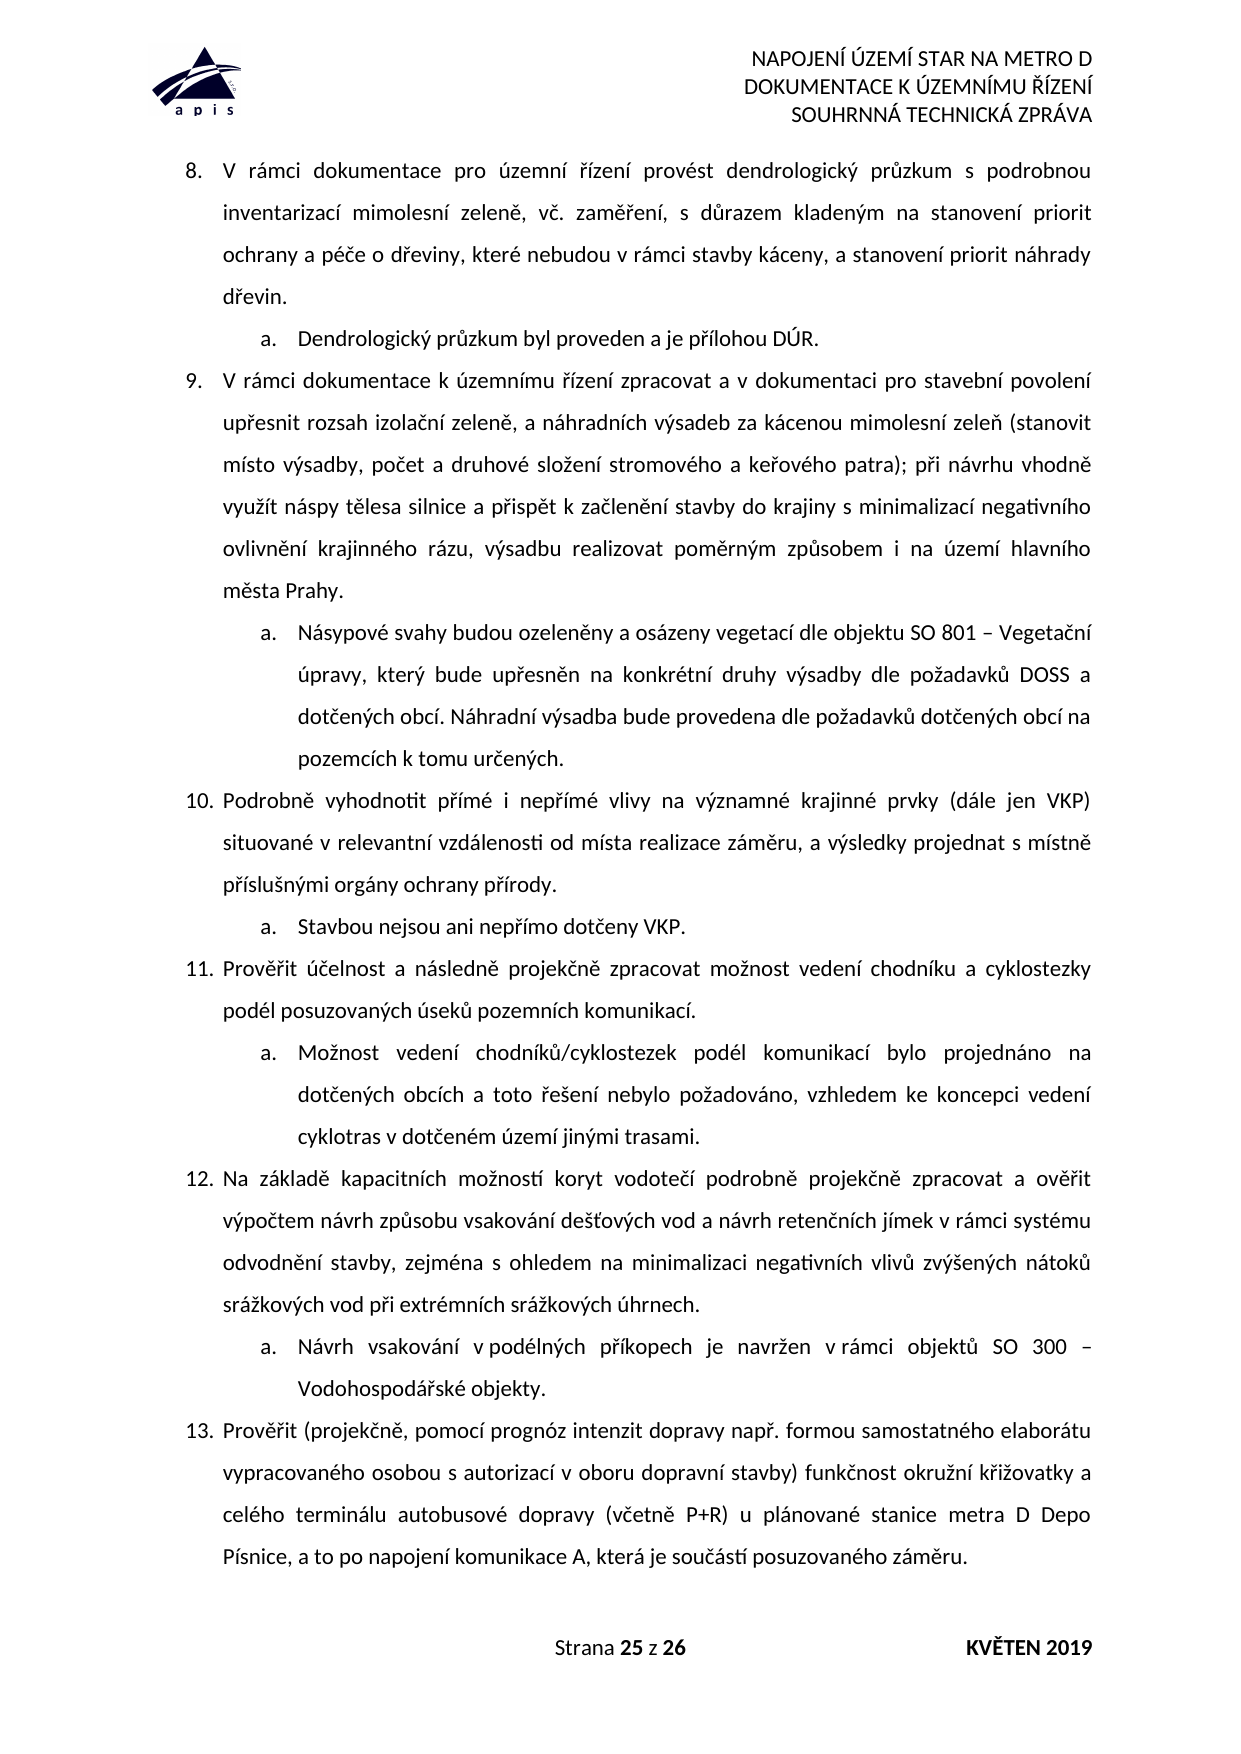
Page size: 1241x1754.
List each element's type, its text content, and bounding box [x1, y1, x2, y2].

list V rámci dokumentace k územnímu řízení zpracovat a v dokumentaci pro stavební povolení upřesnit rozsah izolační zeleně, a náhradních výsadeb za kácenou mimolesní zeleň (stanovit místo výsadby, počet a druhové složení stromového a keřového patra); při návrhu vhodně využít náspy tělesa silnice a přispět k začlenění stavby do krajiny s minimalizací negativního ovlivnění krajinného rázu, výsadbu realizovat poměrným způsobem i na území hlavního města Prahy. [185, 366, 1093, 604]
list Stavbou nejsou ani nepřímo dotčeny VKP. [260, 912, 1093, 940]
list Prověřit (projekčně, pomocí prognóz intenzit dopravy např. formou samostatného elaborátu vypracovaného osobou s autorizací v oboru dopravní stavby) funkčnost okružní křižovatky a celého terminálu autobusové dopravy (včetně P+R) u plánované stanice metra D Depo Písnice, a to po napojení komunikace A, která je součástí posuzovaného záměru. [185, 1416, 1093, 1570]
list Možnost vedení chodníků/cyklostezek podél komunikací bylo projednáno na dotčených obcích a toto řešení nebylo požadováno, vzhledem ke koncepci vedení cyklotras v dotčeném území jinými trasami. [260, 1038, 1093, 1150]
list Podrobně vyhodnotit přímé i nepřímé vlivy na významné krajinné prvky (dále jen VKP) situované v relevantní vzdálenosti od místa realizace záměru, a výsledky projednat s místně příslušnými orgány ochrany přírody. [185, 786, 1093, 898]
list V rámci dokumentace pro územní řízení provést dendrologický průzkum s podrobnou inventarizací mimolesní zeleně, vč. zaměření, s důrazem kladeným na stanovení priorit ochrany a péče o dřeviny, které nebudou v rámci stavby káceny, a stanovení priorit náhrady dřevin. [185, 156, 1093, 310]
list Na základě kapacitních možností koryt vodotečí podrobně projekčně zpracovat a ověřit výpočtem návrh způsobu vsakování dešťových vod a návrh retenčních jímek v rámci systému odvodnění stavby, zejména s ohledem na minimalizaci negativních vlivů zvýšených nátoků srážkových vod při extrémních srážkových úhrnech. [185, 1164, 1093, 1318]
list Násypové svahy budou ozeleněny a osázeny vegetací dle objektu SO 801 – Vegetační úpravy, který bude upřesněn na konkrétní druhy výsadby dle požadavků DOSS a dotčených obcí. Náhradní výsadba bude provedena dle požadavků dotčených obcí na pozemcích k tomu určených. [260, 618, 1093, 772]
list Návrh vsakování v podélných příkopech je navržen v rámci objektů SO 300 – Vodohospodářské objekty. [260, 1332, 1093, 1402]
picture [147, 43, 242, 115]
list Dendrologický průzkum byl proveden a je přílohou DÚR. [260, 324, 1093, 352]
list Prověřit účelnost a následně projekčně zpracovat možnost vedení chodníku a cyklostezky podél posuzovaných úseků pozemních komunikací. [185, 954, 1093, 1024]
